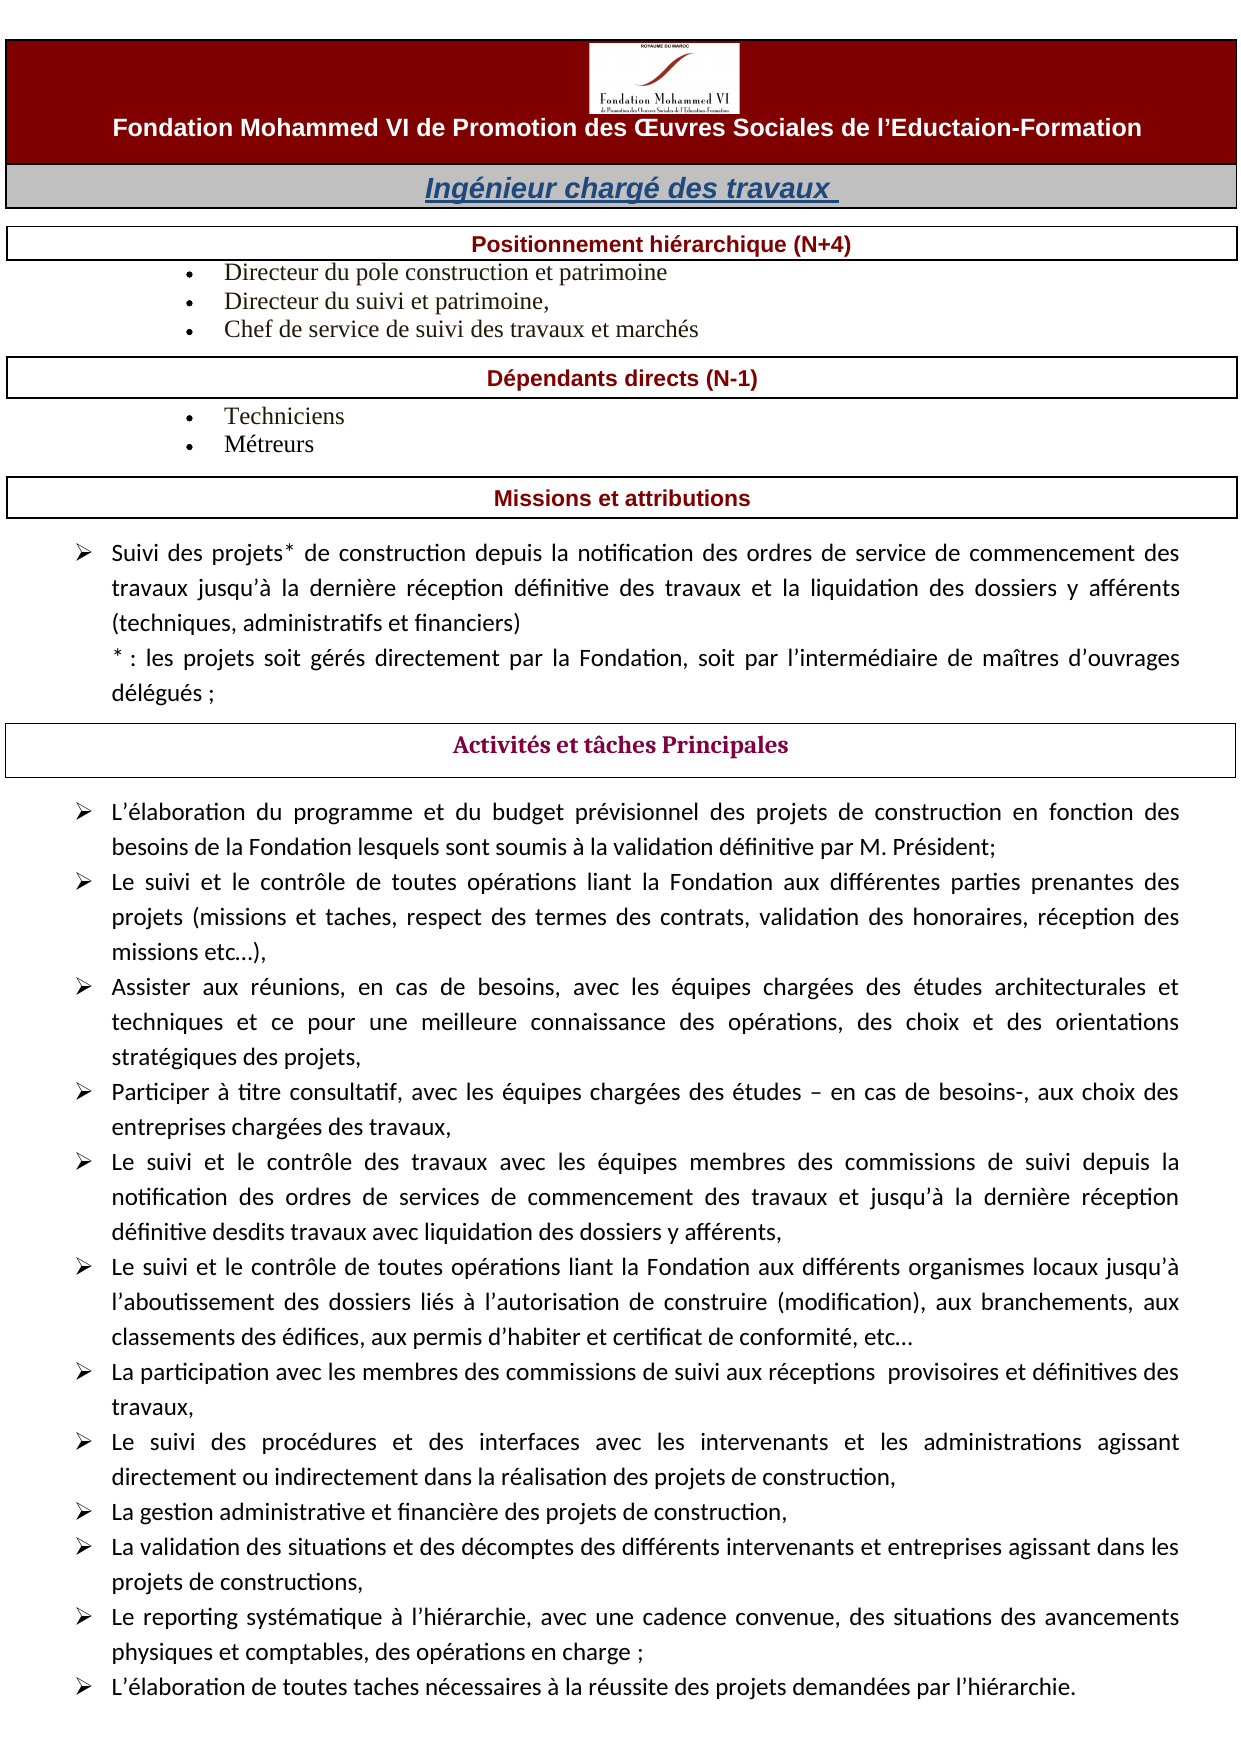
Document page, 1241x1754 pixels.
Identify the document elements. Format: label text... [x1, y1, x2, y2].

list La validation des situations et des décomptes des différents intervenants et entreprises agissant dans les projets de constructions, [74, 1531, 1181, 1597]
list Suivi des projets* de construction depuis la notification des ordres de service de commencement des travaux jusqu’à la dernière réception définitive des travaux et la liquidation des dossiers y afférents (techniques, administratifs et financiers) [74, 537, 1181, 638]
list Assister aux réunions, en cas de besoins, avec les équipes chargées des études architecturales et techniques et ce pour une meilleure connaissance des opérations, des choix et des orientations stratégiques des projets, [74, 971, 1181, 1072]
list Participer à titre consultatif, avec les équipes chargées des études – en cas de besoins-, aux choix des entreprises chargées des travaux, [74, 1076, 1181, 1142]
list Le suivi des procédures et des interfaces avec les intervenants et les administrations agissant directement ou indirectement dans la réalisation des projets de construction, [74, 1426, 1181, 1492]
list L’élaboration du programme et du budget prévisionnel des projets de construction en fonction des besoins de la Fondation lesquels sont soumis à la validation définitive par M. Président; [74, 796, 1181, 862]
text Fondation Mohammed VI de Promotion des Œuvres Sociales de l’Eductaion-Formation [74, 113, 1181, 142]
list * : les projets soit gérés directement par la Fondation, soit par l’intermédiaire de maîtres d’ouvrages délégués ; [111, 642, 1181, 708]
text Ingénieur chargé des travaux [74, 171, 1181, 204]
list Le suivi et le contrôle de toutes opérations liant la Fondation aux différentes parties prenantes des projets (missions et taches, respect des termes des contrats, validation des honoraires, réception des missions etc…), [74, 866, 1181, 967]
picture [589, 43, 740, 114]
list Directeur du pole construction et patrimoine [186, 257, 1181, 286]
list La gestion administrative et financière des projets de construction, [74, 1496, 1181, 1527]
list Métreurs [186, 429, 1181, 458]
text Positionnement hiérarchique (N+4) [148, 231, 1181, 257]
list Chef de service de suivi des travaux et marchés [186, 314, 1181, 343]
list Le suivi et le contrôle de toutes opérations liant la Fondation aux différents organismes locaux jusqu’à l’aboutissement des dossiers liés à l’autorisation de construire (modification), aux branchements, aux classements des édifices, aux permis d’habiter et certificat de conformité, etc… [74, 1251, 1181, 1352]
list Le suivi et le contrôle des travaux avec les équipes membres des commissions de suivi depuis la notification des ordres de services de commencement des travaux et jusqu’à la dernière réception définitive desdits travaux avec liquidation des dossiers y afférents, [74, 1146, 1181, 1247]
list Techniciens [186, 401, 1181, 429]
list La participation avec les membres des commissions de suivi aux réceptions provisoires et définitives des travaux, [74, 1356, 1181, 1422]
list Le reporting systématique à l’hiérarchie, avec une cadence convenue, des situations des avancements physiques et comptables, des opérations en charge ; [74, 1601, 1181, 1667]
list Directeur du suivi et patrimoine, [186, 286, 1181, 314]
list L’élaboration de toutes taches nécessaires à la réussite des projets demandées par l’hiérarchie. [74, 1671, 1181, 1702]
